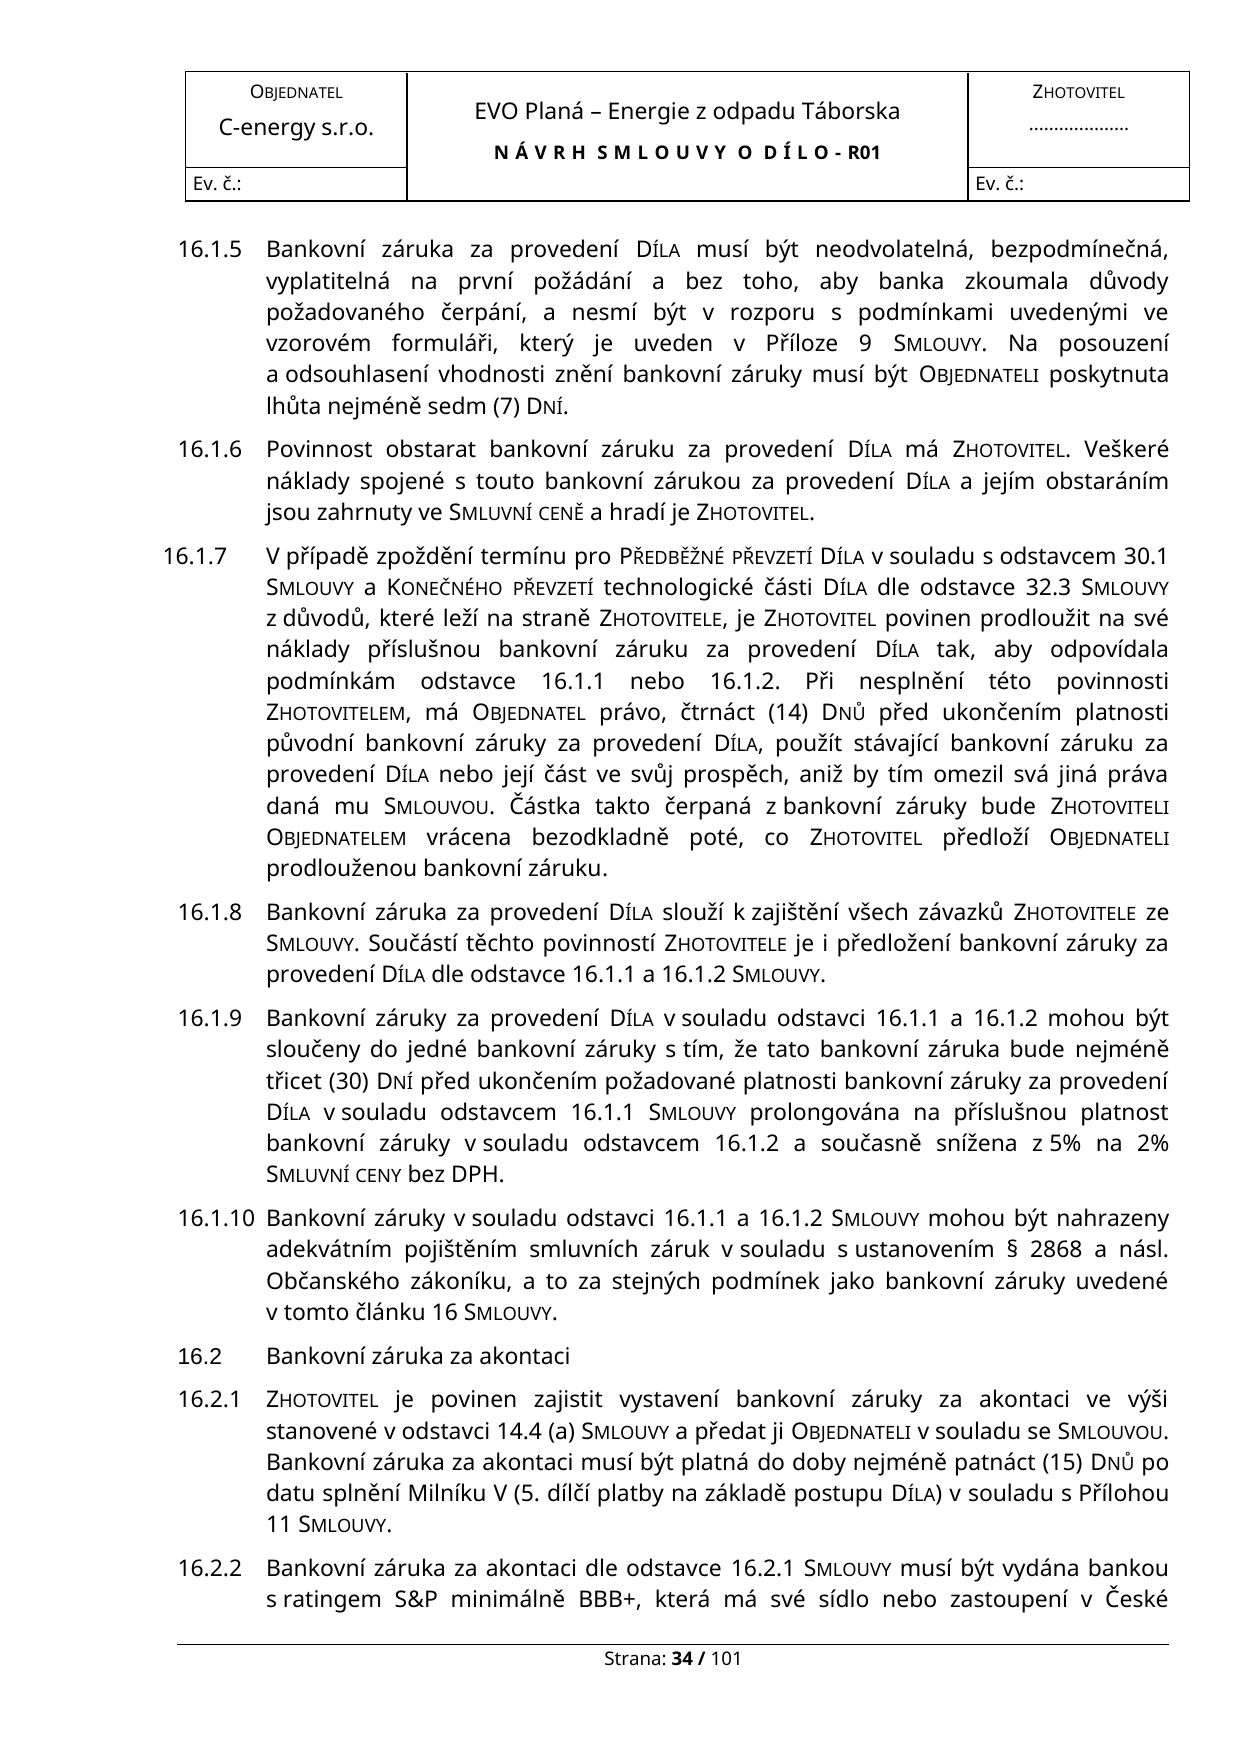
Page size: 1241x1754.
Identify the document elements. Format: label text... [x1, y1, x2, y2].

subtitle Zhotovitel je povinen zajistit vystavení bankovní záruky za akontaci ve výši stanovené v odstavci 14.4 (a) Smlouvy a předat ji Objednateli v souladu se Smlouvou. Bankovní záruka za akontaci musí být platná do doby nejméně patnáct (15) Dnů po datu splnění Milníku V (5. dílčí platby na základě postupu Díla) v souladu s Přílohou 11 Smlouvy. [177, 1383, 1169, 1539]
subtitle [177, 1552, 1169, 1614]
subtitle Bankovní záruka za provedení Díla slouží k zajištění všech závazků Zhotovitele ze Smlouvy. Součástí těchto povinností Zhotovitele je i předložení bankovní záruky za provedení Díla dle odstavce 16.1.1 a 16.1.2 Smlouvy. [177, 896, 1169, 989]
text Bankovní záruka za akontaci [177, 1339, 1169, 1371]
subtitle V případě zpoždění termínu pro Předběžné převzetí Díla v souladu s odstavcem 30.1 Smlouvy a Konečného převzetí technologické části Díla dle odstavce 32.3 Smlouvy z důvodů, které leží na straně Zhotovitele, je Zhotovitel povinen prodloužit na své náklady příslušnou bankovní záruku za provedení Díla tak, aby odpovídala podmínkám odstavce 16.1.1 nebo 16.1.2. Při nesplnění této povinnosti Zhotovitelem, má Objednatel právo, čtrnáct (14) Dnů před ukončením platnosti původní bankovní záruky za provedení Díla, použít stávající bankovní záruku za provedení Díla nebo její část ve svůj prospěch, aniž by tím omezil svá jiná práva daná mu Smlouvou. Částka takto čerpaná z bankovní záruky bude Zhotoviteli Objednatelem vrácena bezodkladně poté, co Zhotovitel předloží Objednateli prodlouženou bankovní záruku. [162, 539, 1169, 883]
subtitle Bankovní záruky za provedení Díla v souladu odstavci 16.1.1 a 16.1.2 mohou být sloučeny do jedné bankovní záruky s tím, že tato bankovní záruka bude nejméně třicet (30) Dní před ukončením požadované platnosti bankovní záruky za provedení Díla v souladu odstavcem 16.1.1 Smlouvy prolongována na příslušnou platnost bankovní záruky v souladu odstavcem 16.1.2 a současně snížena z 5% na 2% Smluvní ceny bez DPH. [177, 1002, 1169, 1189]
subtitle Povinnost obstarat bankovní záruku za provedení Díla má Zhotovitel. Veškeré náklady spojené s touto bankovní zárukou za provedení Díla a jejím obstaráním jsou zahrnuty ve Smluvní ceně a hradí je Zhotovitel. [177, 433, 1169, 527]
subtitle Bankovní záruky v souladu odstavci 16.1.1 a 16.1.2 Smlouvy mohou být nahrazeny adekvátním pojištěním smluvních záruk v souladu s ustanovením § 2868 a násl. Občanského zákoníku, a to za stejných podmínek jako bankovní záruky uvedené v tomto článku 16 Smlouvy. [177, 1202, 1169, 1327]
subtitle Bankovní záruka za provedení Díla musí být neodvolatelná, bezpodmínečná, vyplatitelná na první požádání a bez toho, aby banka zkoumala důvody požadovaného čerpání, a nesmí být v rozporu s podmínkami uvedenými ve vzorovém formuláři, který je uveden v Příloze 9 Smlouvy. Na posouzení a odsouhlasení vhodnosti znění bankovní záruky musí být Objednateli poskytnuta lhůta nejméně sedm (7) Dní. [177, 233, 1169, 421]
